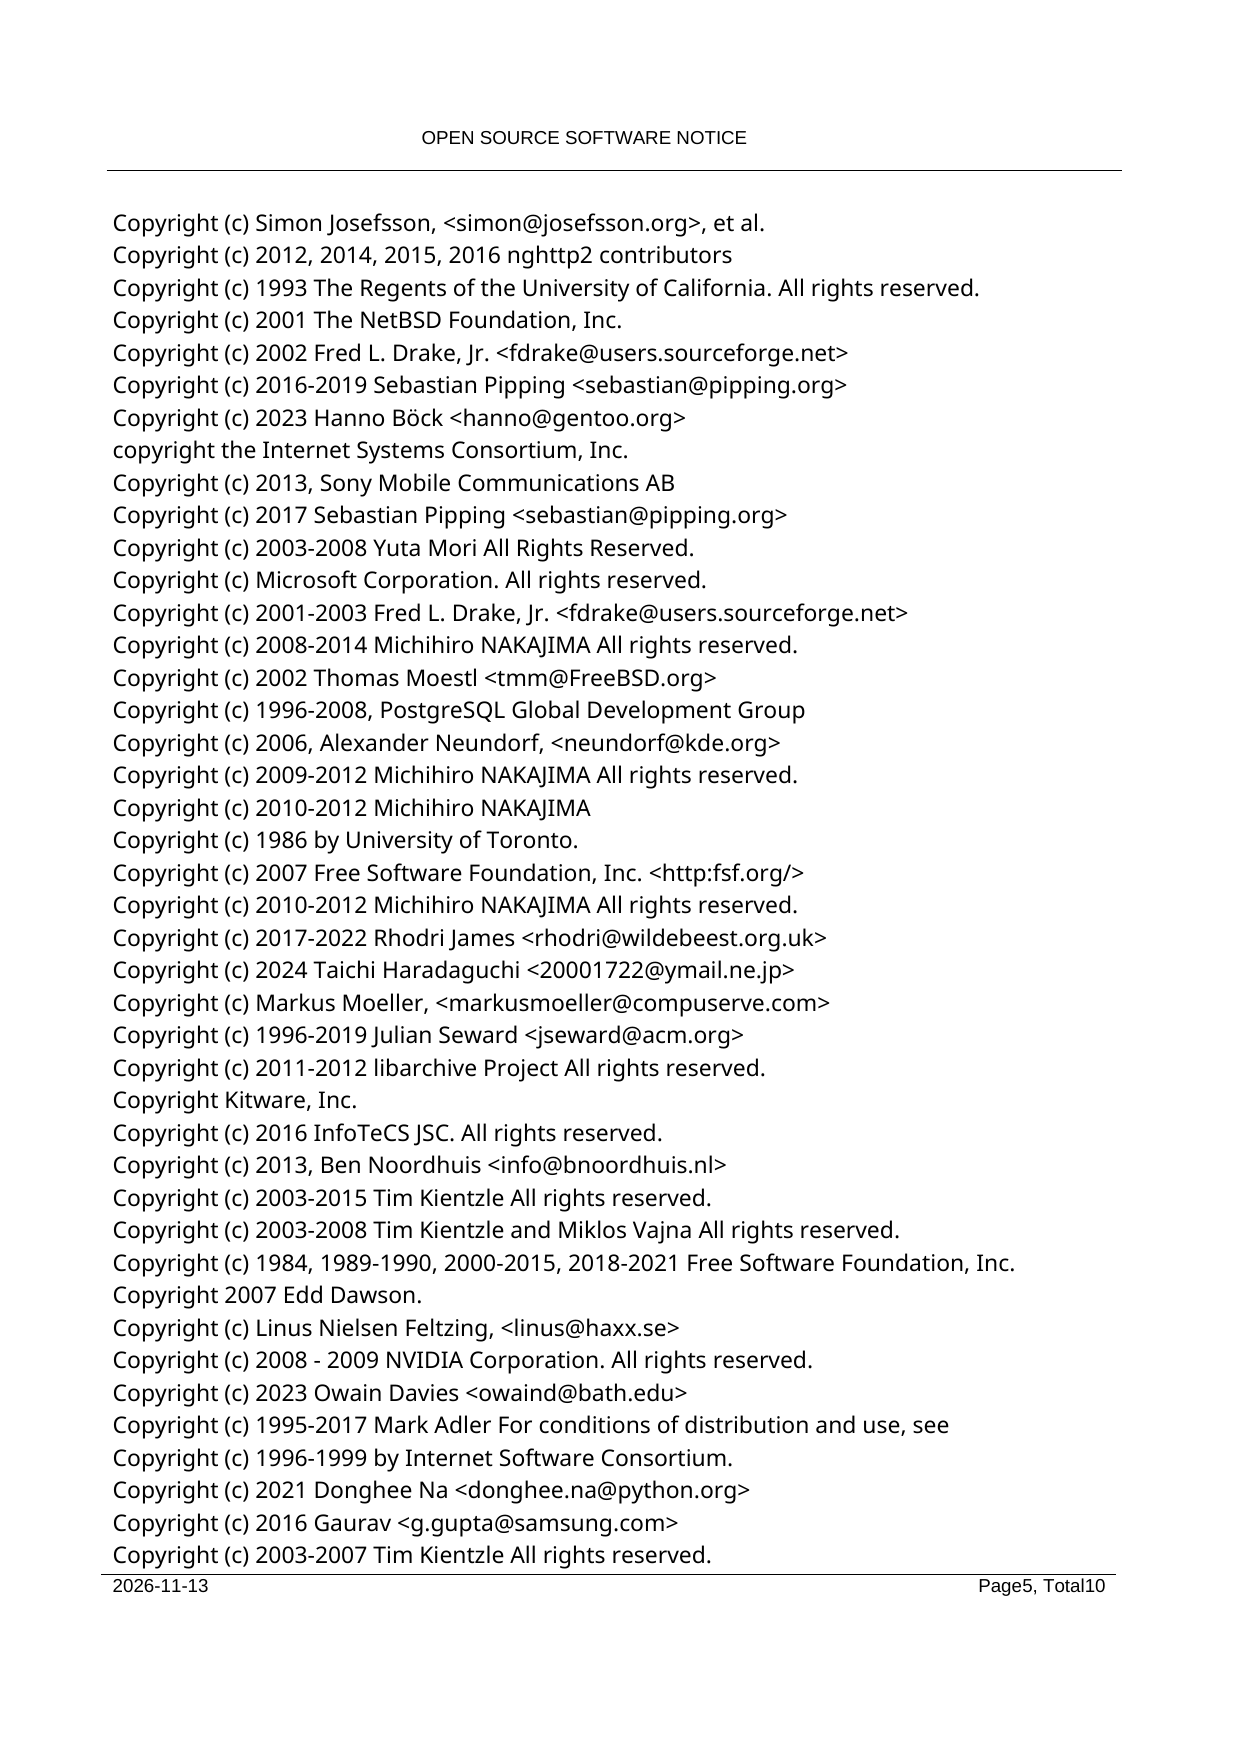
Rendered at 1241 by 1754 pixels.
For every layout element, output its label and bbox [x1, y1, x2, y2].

text [112, 206, 1128, 1571]
